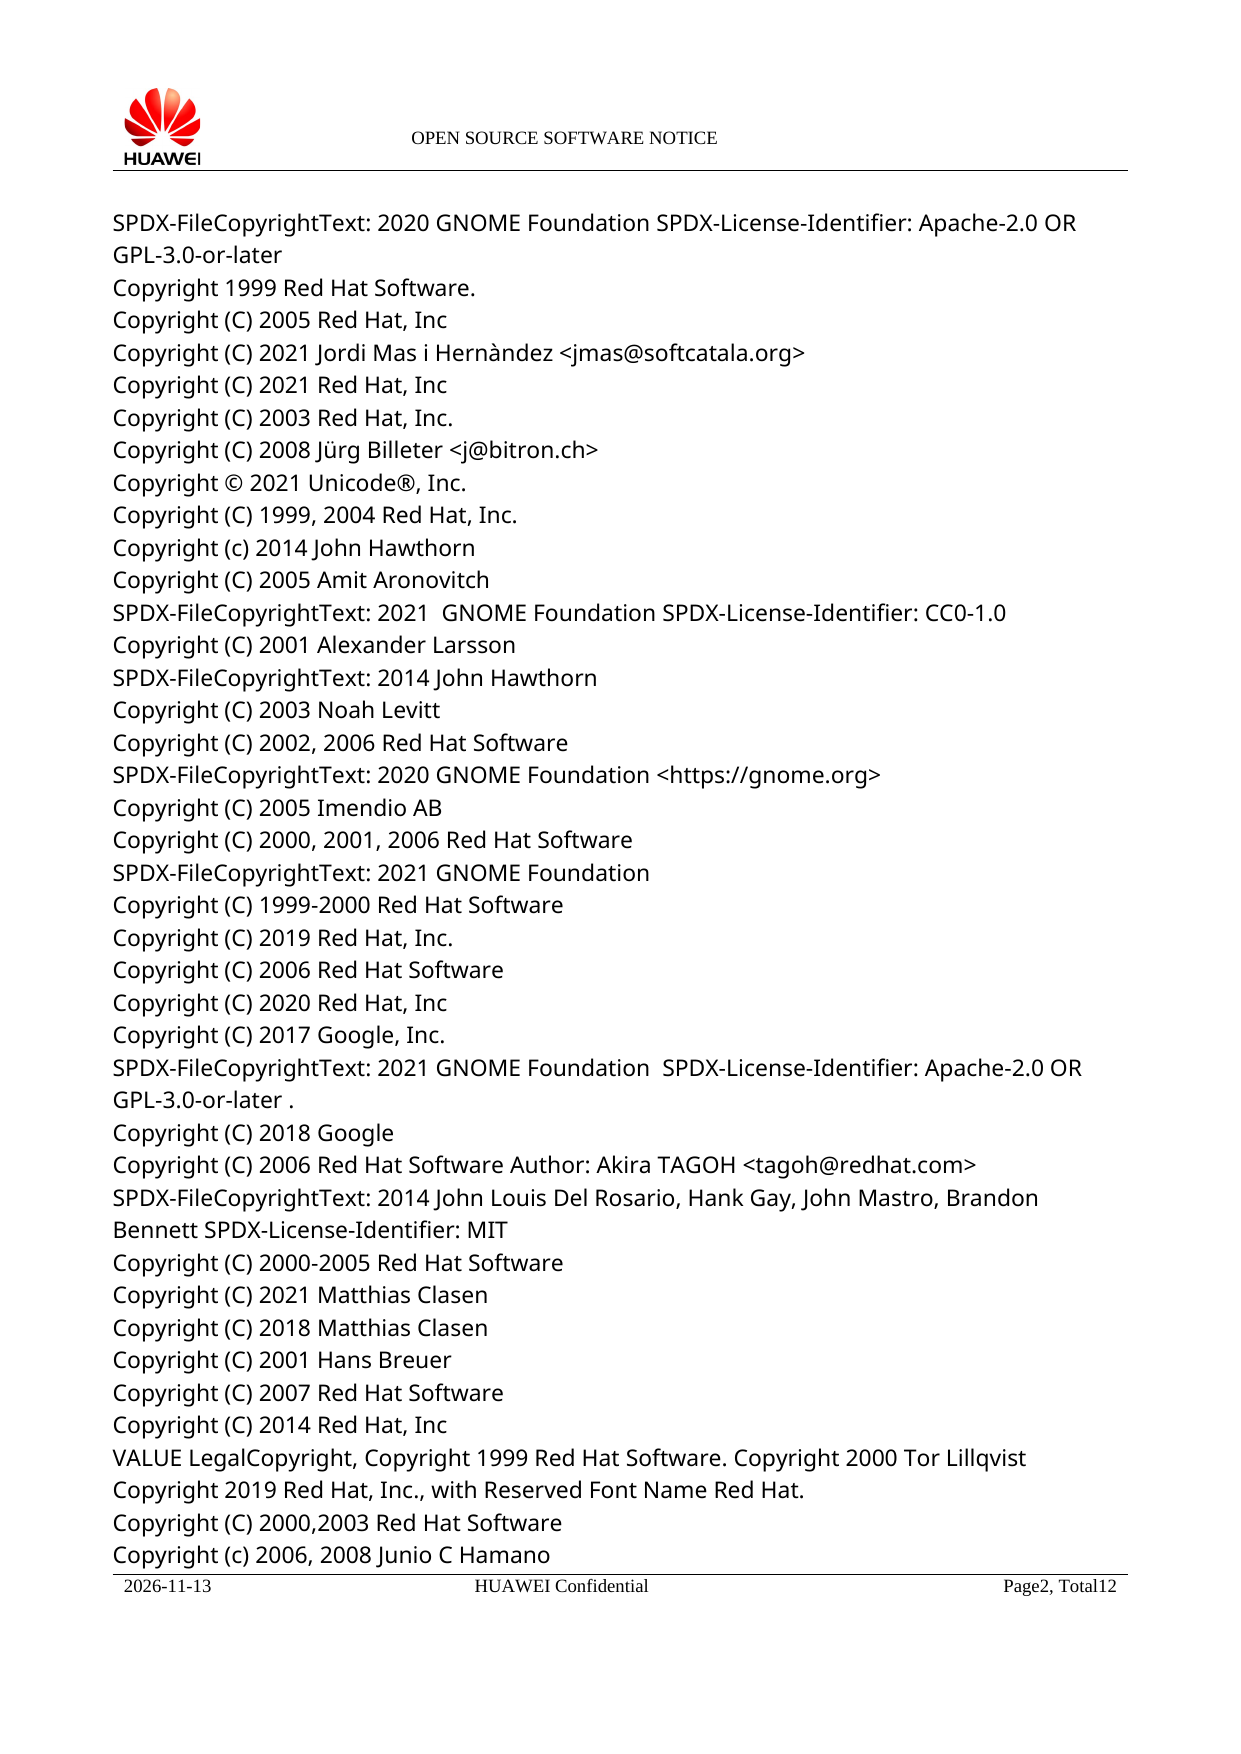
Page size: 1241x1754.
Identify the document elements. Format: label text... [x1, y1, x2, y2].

picture [124, 88, 201, 165]
